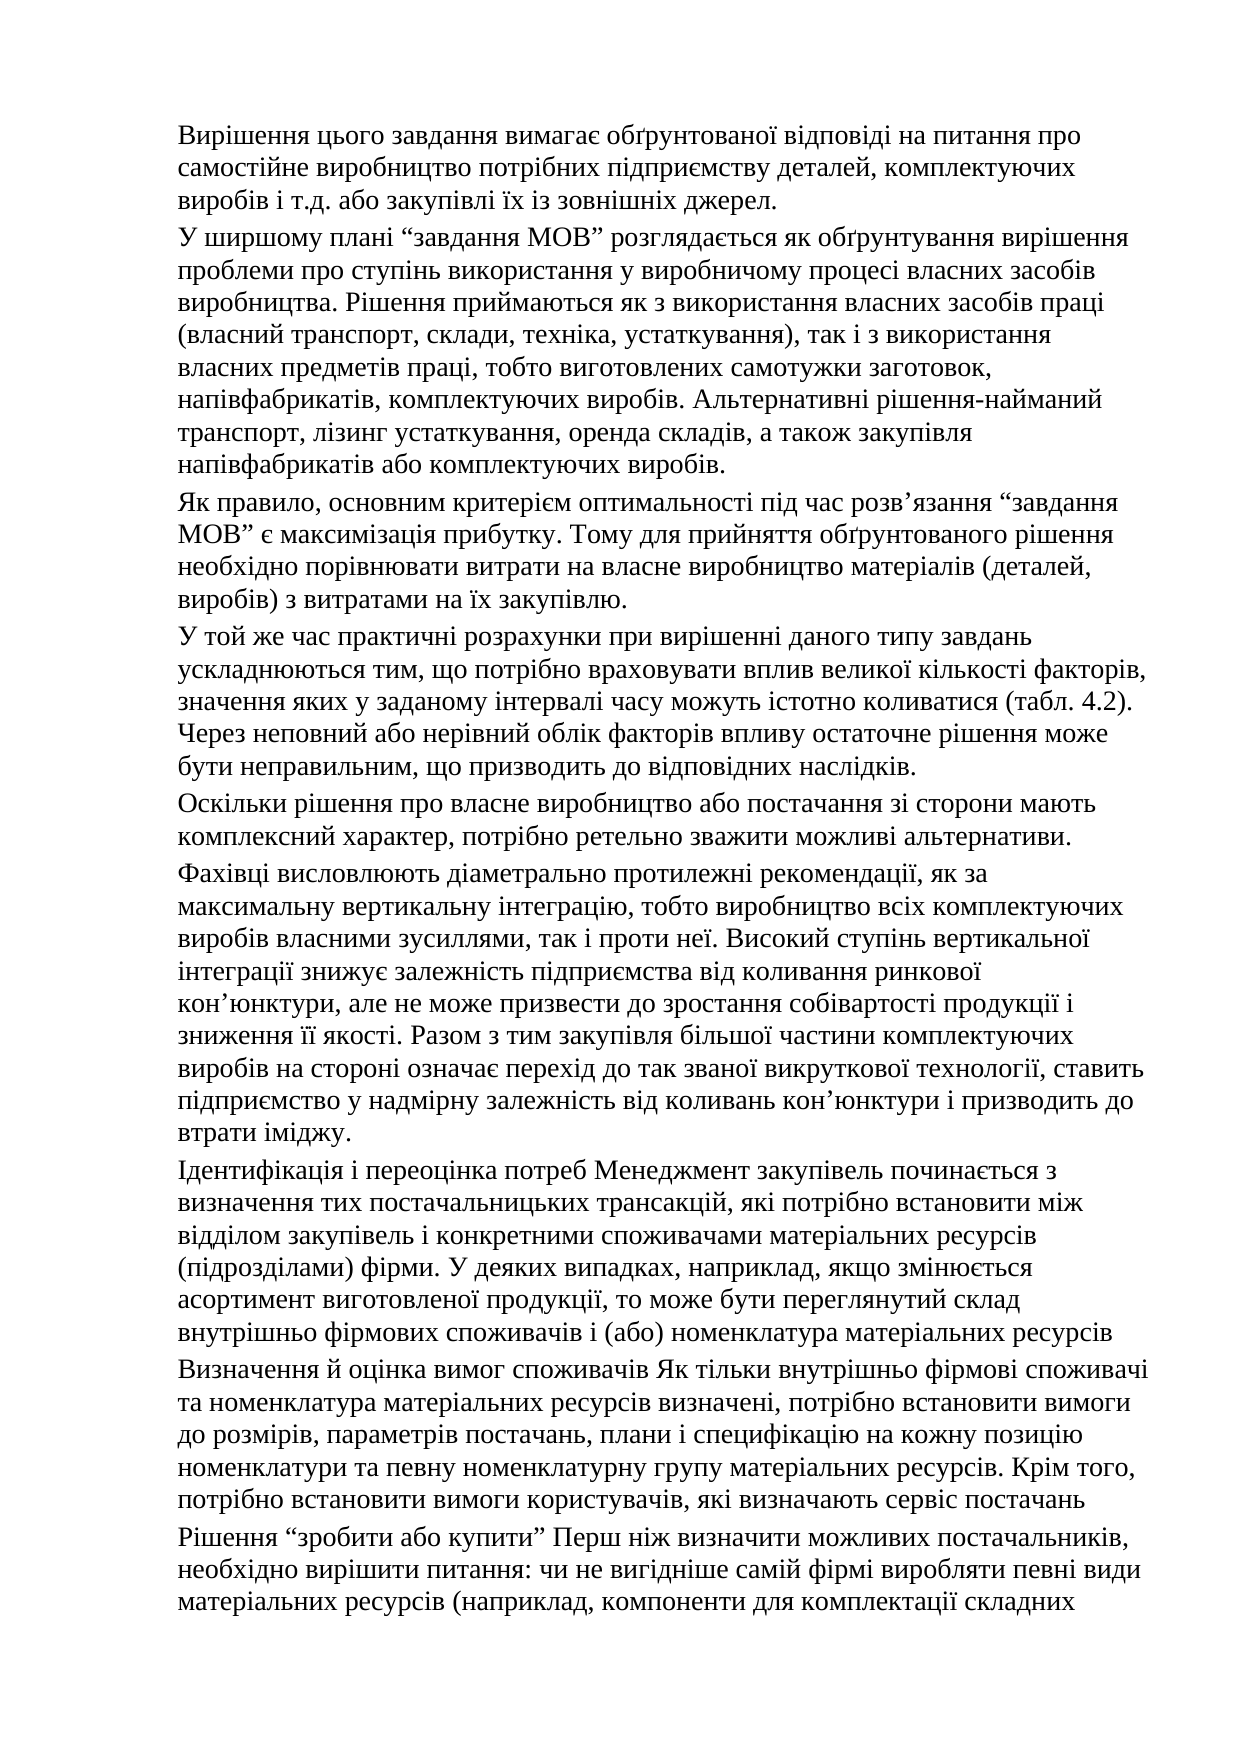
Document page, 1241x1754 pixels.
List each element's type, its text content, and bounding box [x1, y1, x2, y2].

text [177, 1519, 1152, 1617]
text Фахівці висловлюють діаметрально протилежні рекомендації, як за максимальну вертикальну інтеграцію, тобто виробництво всіх комплектуючих виробів власними зусиллями, так і проти неї. Високий ступінь вертикальної інтеграції знижує залежність підприємства від коливання ринкової кон’юнктури, але не може призвести до зростання собівартості продукції і зниження її якості. Разом з тим закупівля більшої частини комплектуючих виробів на стороні означає перехід до так званої викруткової технології, ставить підприємство у надмірну залежність від коливань кон’юнктури і призводить до втрати іміджу. [177, 856, 1152, 1148]
text У ширшому плані “завдання МОВ” розглядається як обґрунтування вирішення проблеми про ступінь використання у виробничому процесі власних засобів виробництва. Рішення приймаються як з використання власних засобів праці (власний транспорт, склади, техніка, устаткування), так і з використання власних предметів праці, тобто виготовлених самотужки заготовок, напівфабрикатів, комплектуючих виробів. Альтернативні рішення-найманий транспорт, лізинг устаткування, оренда складів, а також закупівля напівфабрикатів або комплектуючих виробів. [177, 220, 1152, 479]
text У той же час практичні розрахунки при вирішенні даного типу завдань ускладнюються тим, що потрібно враховувати вплив великої кількості факторів, значення яких у заданому інтервалі часу можуть істотно коливатися (табл. 4.2). Через неповний або нерівний облік факторів впливу остаточне рішення може бути неправильним, що призводить до відповідних наслідків. [177, 619, 1152, 781]
text Вирішення цього завдання вимагає обґрунтованої відповіді на питання про самостійне виробництво потрібних підприємству деталей, комплектуючих виробів і т.д. або закупівлі їх із зовнішніх джерел. [177, 118, 1152, 215]
text Як правило, основним критерієм оптимальності під час розв’язання “завдання МОВ” є максимізація прибутку. Тому для прийняття обґрунтованого рішення необхідно порівнювати витрати на власне виробництво матеріалів (деталей, виробів) з витратами на їх закупівлю. [177, 485, 1152, 614]
text Визначення й оцінка вимог споживачів Як тільки внутрішньо фірмові споживачі та номенклатура матеріальних ресурсів визначені, потрібно встановити вимоги до розмірів, параметрів постачань, плани і специфікацію на кожну позицію номенклатури та певну номенклатурну групу матеріальних ресурсів. Крім того, потрібно встановити вимоги користувачів, які визначають сервіс постачань [177, 1352, 1152, 1514]
text Ідентифікація і переоцінка потреб Менеджмент закупівель починається з визначення тих постачальницьких трансакцій, які потрібно встановити між відділом закупівель і конкретними споживачами матеріальних ресурсів (підрозділами) фірми. У деяких випадках, наприклад, якщо змінюється асортимент виготовленої продукції, то може бути переглянутий склад внутрішньо фірмових споживачів і (або) номенклатура матеріальних ресурсів [177, 1153, 1152, 1347]
text Оскільки рішення про власне виробництво або постачання зі сторони мають комплексний характер, потрібно ретельно зважити можливі альтернативи. [177, 786, 1152, 851]
